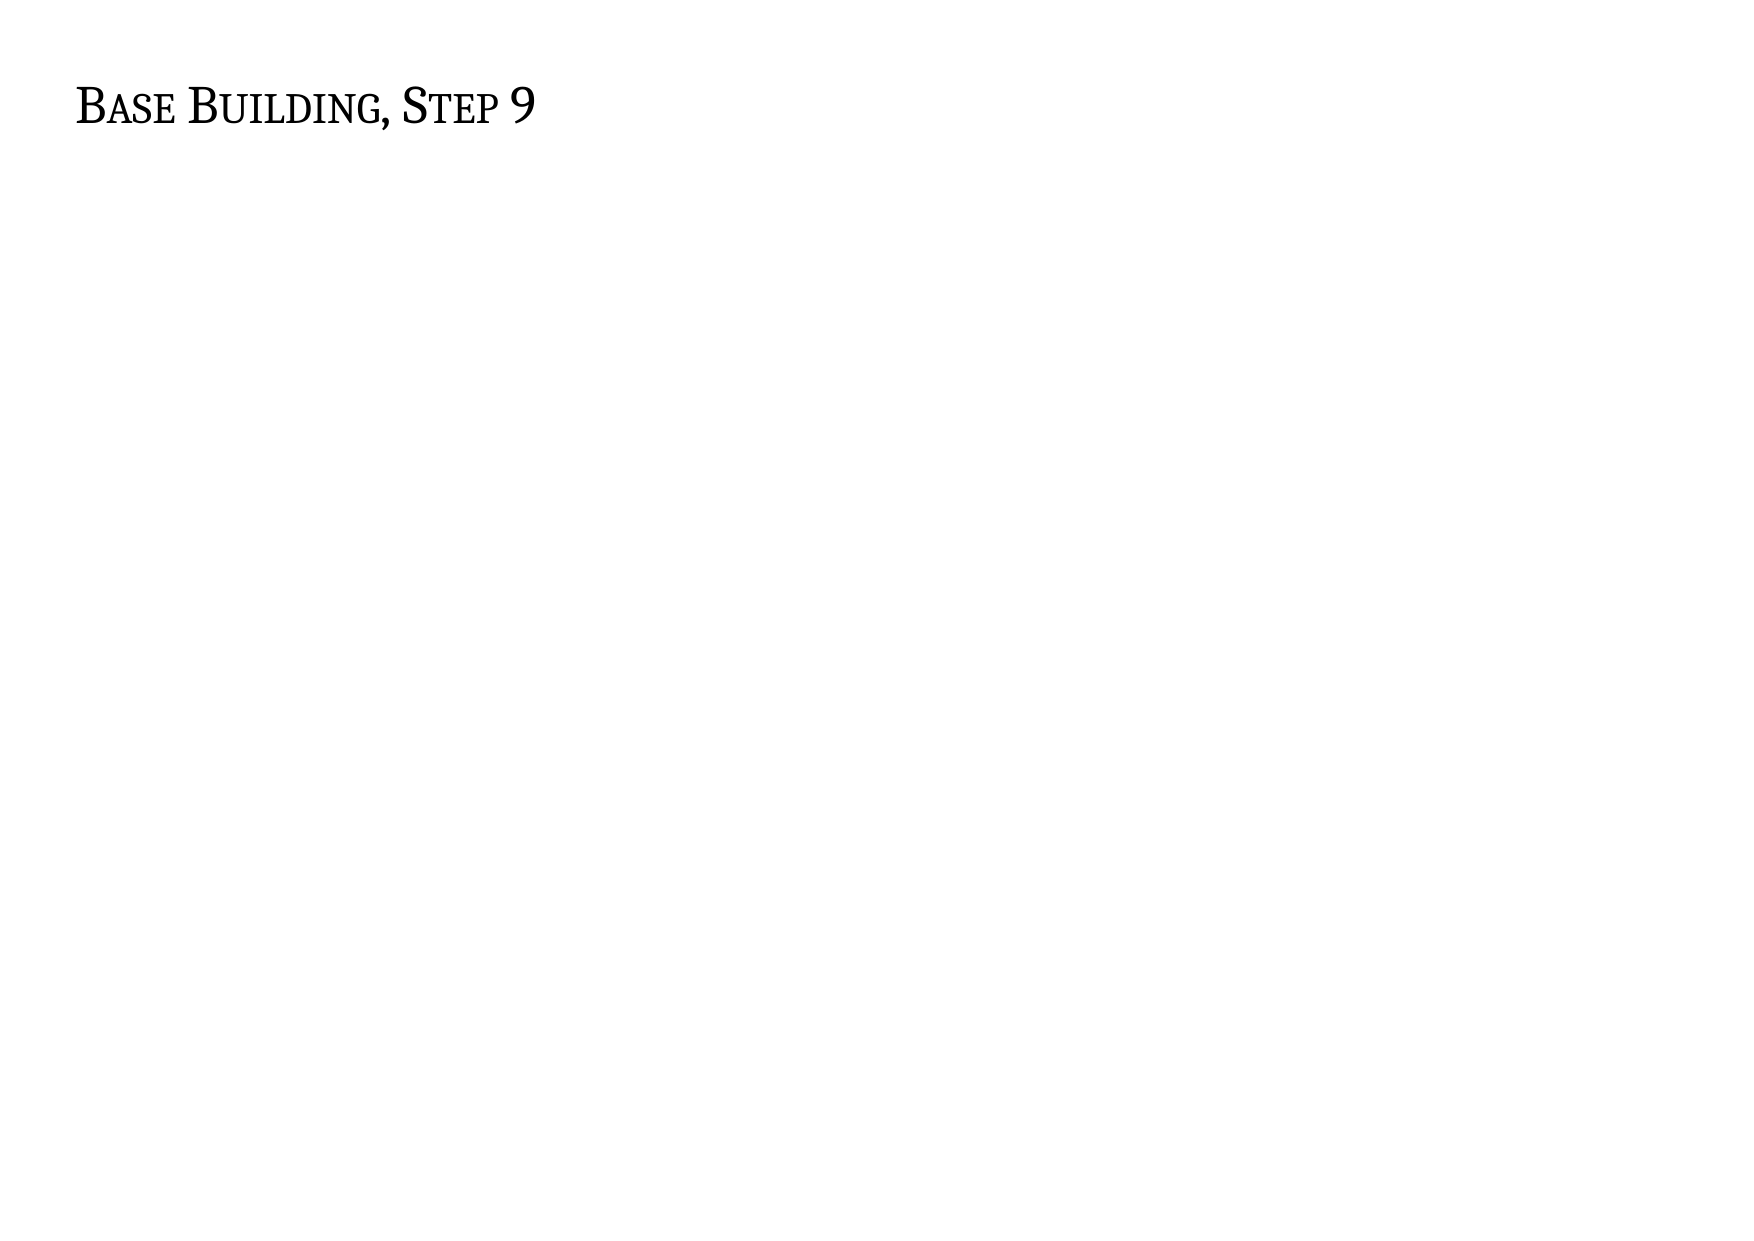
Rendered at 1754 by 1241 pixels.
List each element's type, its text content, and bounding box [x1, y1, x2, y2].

title Base Building, Step 9 [75, 75, 1679, 137]
